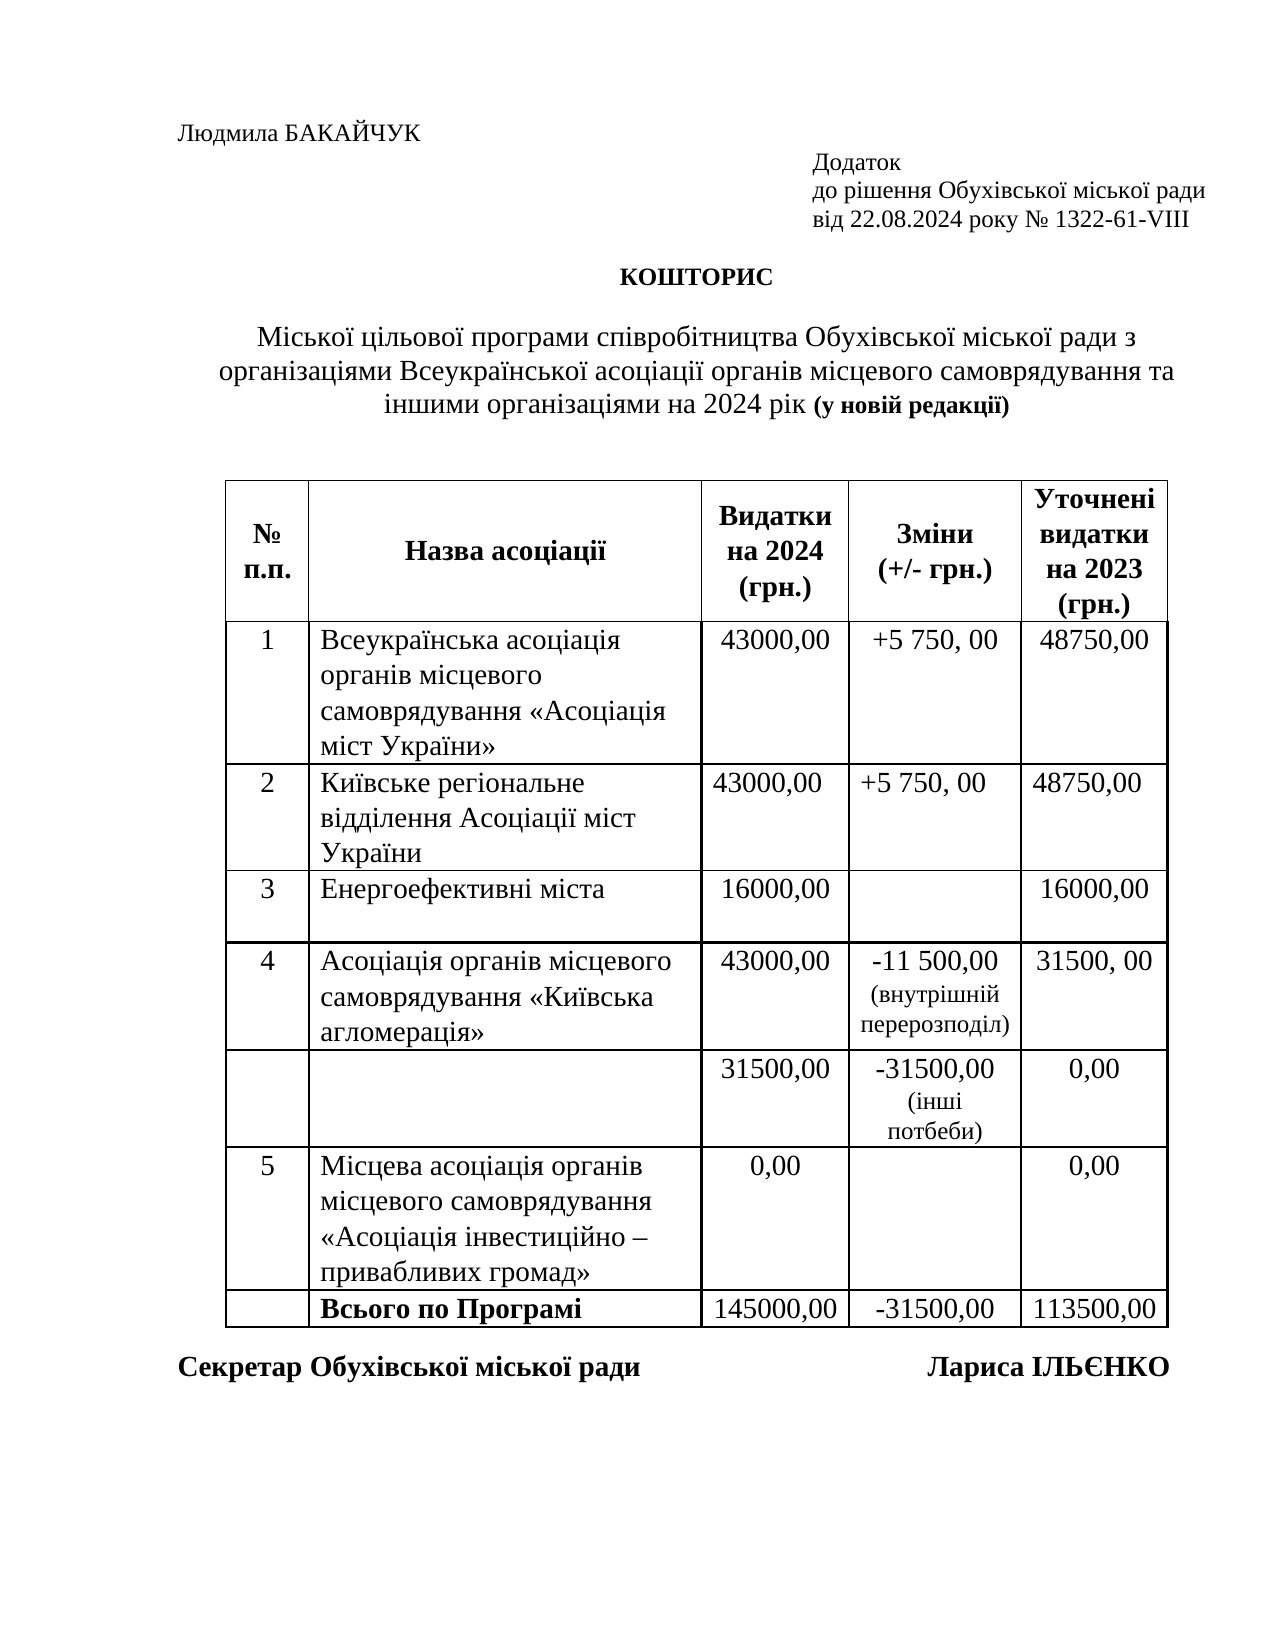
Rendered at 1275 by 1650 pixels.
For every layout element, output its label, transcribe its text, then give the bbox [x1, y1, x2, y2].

table_cell 43000,00 [703, 622, 848, 763]
text Секретар Обухівської міської ради Лариса ІЛЬЄНКО [177, 487, 1216, 1383]
table_header Назва асоціації [309, 481, 701, 621]
text КОШТОРИС [177, 262, 1216, 291]
table_cell [310, 1051, 700, 1146]
table_cell 0,00 [1022, 1051, 1166, 1146]
table_cell Всього по Програмі [310, 1291, 700, 1326]
text від 22.08.2024 року № 1322-61-VІIІ [177, 204, 1216, 233]
table_cell [850, 1148, 1020, 1289]
table_cell 5 [227, 1148, 308, 1289]
text до рішення Обухівської міської ради [177, 176, 1216, 204]
table_cell 2 [227, 765, 308, 870]
table_cell +5 750, 00 [850, 622, 1020, 763]
text Людмила БАКАЙЧУК [177, 118, 1216, 147]
table_cell 43000,00 [703, 944, 848, 1049]
table_header Видатки на 2024 (грн.) [702, 481, 848, 621]
table_cell 16000,00 [703, 871, 848, 941]
text Міської цільової програми співробітництва Обухівської міської ради з організаціями Всеукраїнської асоціації органів місцевого самоврядування та іншими організаціями на 2024 рік (у новій редакції) [177, 319, 1216, 420]
table_cell -31500,00 (інші потбеби) [850, 1051, 1020, 1146]
table_cell 0,00 [1022, 1148, 1166, 1289]
table_cell 3 [227, 871, 308, 941]
table_cell -11 500,00 (внутрішній перерозподіл) [850, 944, 1020, 1049]
table_cell [227, 1051, 308, 1146]
table_cell +5 750, 00 [850, 765, 1020, 870]
table_cell 31500,00 [703, 1051, 848, 1146]
table_header № п.п. [226, 481, 308, 621]
table_cell Київське регіональне відділення Асоціації міст України [310, 765, 700, 870]
table_cell 145000,00 [703, 1291, 848, 1326]
table_cell 48750,00 [1022, 765, 1166, 870]
table_cell 31500, 00 [1022, 944, 1166, 1049]
table_cell Всеукраїнська асоціація органів місцевого самоврядування «Асоціація міст України» [310, 622, 700, 763]
table_cell 16000,00 [1022, 871, 1166, 941]
table_cell -31500,00 [850, 1291, 1020, 1326]
text Додаток [177, 147, 1216, 176]
table_cell 0,00 [703, 1148, 848, 1289]
table_cell [850, 871, 1020, 941]
table_cell Асоціація органів місцевого самоврядування «Київська агломерація» [310, 944, 700, 1049]
table_cell Енергоефективні міста [310, 871, 700, 941]
table_cell 113500,00 [1022, 1291, 1166, 1326]
table_cell [227, 1291, 308, 1326]
table_cell 48750,00 [1022, 622, 1166, 763]
table_cell 43000,00 [703, 765, 848, 870]
table_cell Місцева асоціація органів місцевого самоврядування «Асоціація інвестиційно – привабливих громад» [310, 1148, 700, 1289]
table_cell 1 [227, 622, 308, 763]
table_header Уточнені видатки на 2023 (грн.) [1022, 481, 1167, 621]
table_header Зміни (+/- грн.) [849, 481, 1021, 621]
table_cell 4 [227, 944, 308, 1049]
